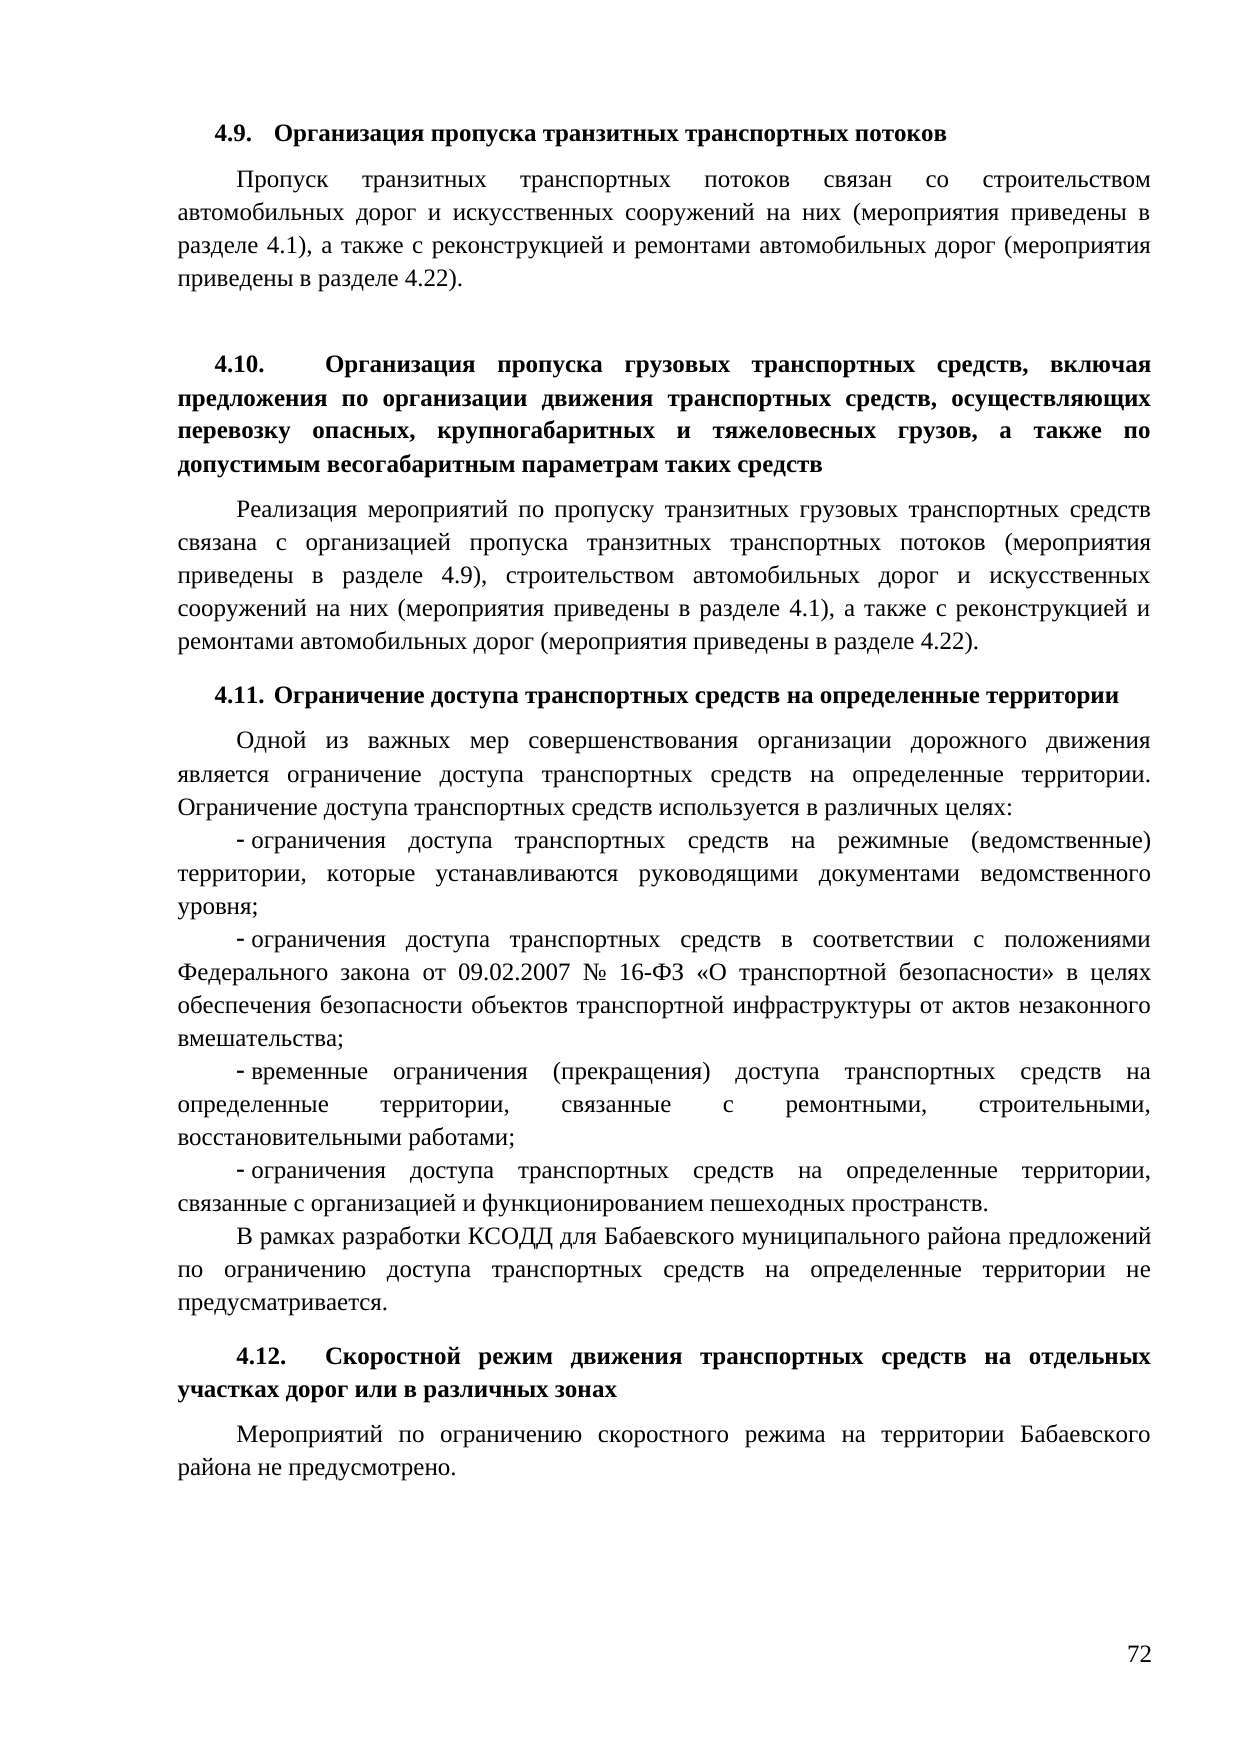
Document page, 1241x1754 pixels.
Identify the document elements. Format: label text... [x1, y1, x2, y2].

text В рамках разработки КСОДД для Бабаевского муниципального района предложений по ограничению доступа транспортных средств на определенные территории не предусматривается. [177, 1221, 1152, 1316]
list временные ограничения (прекращения) доступа транспортных средств на определенные территории, связанные с ремонтными, строительными, восстановительными работами; [177, 1056, 1152, 1151]
subtitle Организация пропуска грузовых транспортных средств, включая предложения по организации движения транспортных средств, осуществляющих перевозку опасных, крупногабаритных и тяжеловесных грузов, а также по допустимым весогабаритным параметрам таких средств [177, 349, 1152, 477]
text Мероприятий по ограничению скоростного режима на территории Бабаевского района не предусмотрено. [177, 1419, 1152, 1481]
subtitle Организация пропуска транзитных транспортных потоков [214, 118, 1152, 147]
text Реализация мероприятий по пропуску транзитных грузовых транспортных средств связана с организацией пропуска транзитных транспортных потоков (мероприятия приведены в разделе 4.9), строительством автомобильных дорог и искусственных сооружений на них (мероприятия приведены в разделе 4.1), а также с реконструкцией и ремонтами автомобильных дорог (мероприятия приведены в разделе 4.22). [177, 494, 1152, 655]
list ограничения доступа транспортных средств на режимные (ведомственные) территории, которые устанавливаются руководящими документами ведомственного уровня; [177, 825, 1152, 919]
subtitle Ограничение доступа транспортных средств на определенные территории [214, 680, 1152, 709]
list ограничения доступа транспортных средств в соответствии с положениями Федерального закона от 09.02.2007 № 16-ФЗ «О транспортной безопасности» в целях обеспечения безопасности объектов транспортной инфраструктуры от актов незаконного вмешательства; [177, 924, 1152, 1052]
text Одной из важных мер совершенствования организации дорожного движения является ограничение доступа транспортных средств на определенные территории. Ограничение доступа транспортных средств используется в различных целях: [177, 726, 1152, 820]
list ограничения доступа транспортных средств на определенные территории, связанные с организацией и функционированием пешеходных пространств. [177, 1155, 1152, 1217]
text Пропуск транзитных транспортных потоков связан со строительством автомобильных дорог и искусственных сооружений на них (мероприятия приведены в разделе 4.1), а также с реконструкцией и ремонтами автомобильных дорог (мероприятия приведены в разделе 4.22). [177, 164, 1152, 291]
subtitle Скоростной режим движения транспортных средств на отдельных участках дорог или в различных зонах [177, 1341, 1152, 1403]
